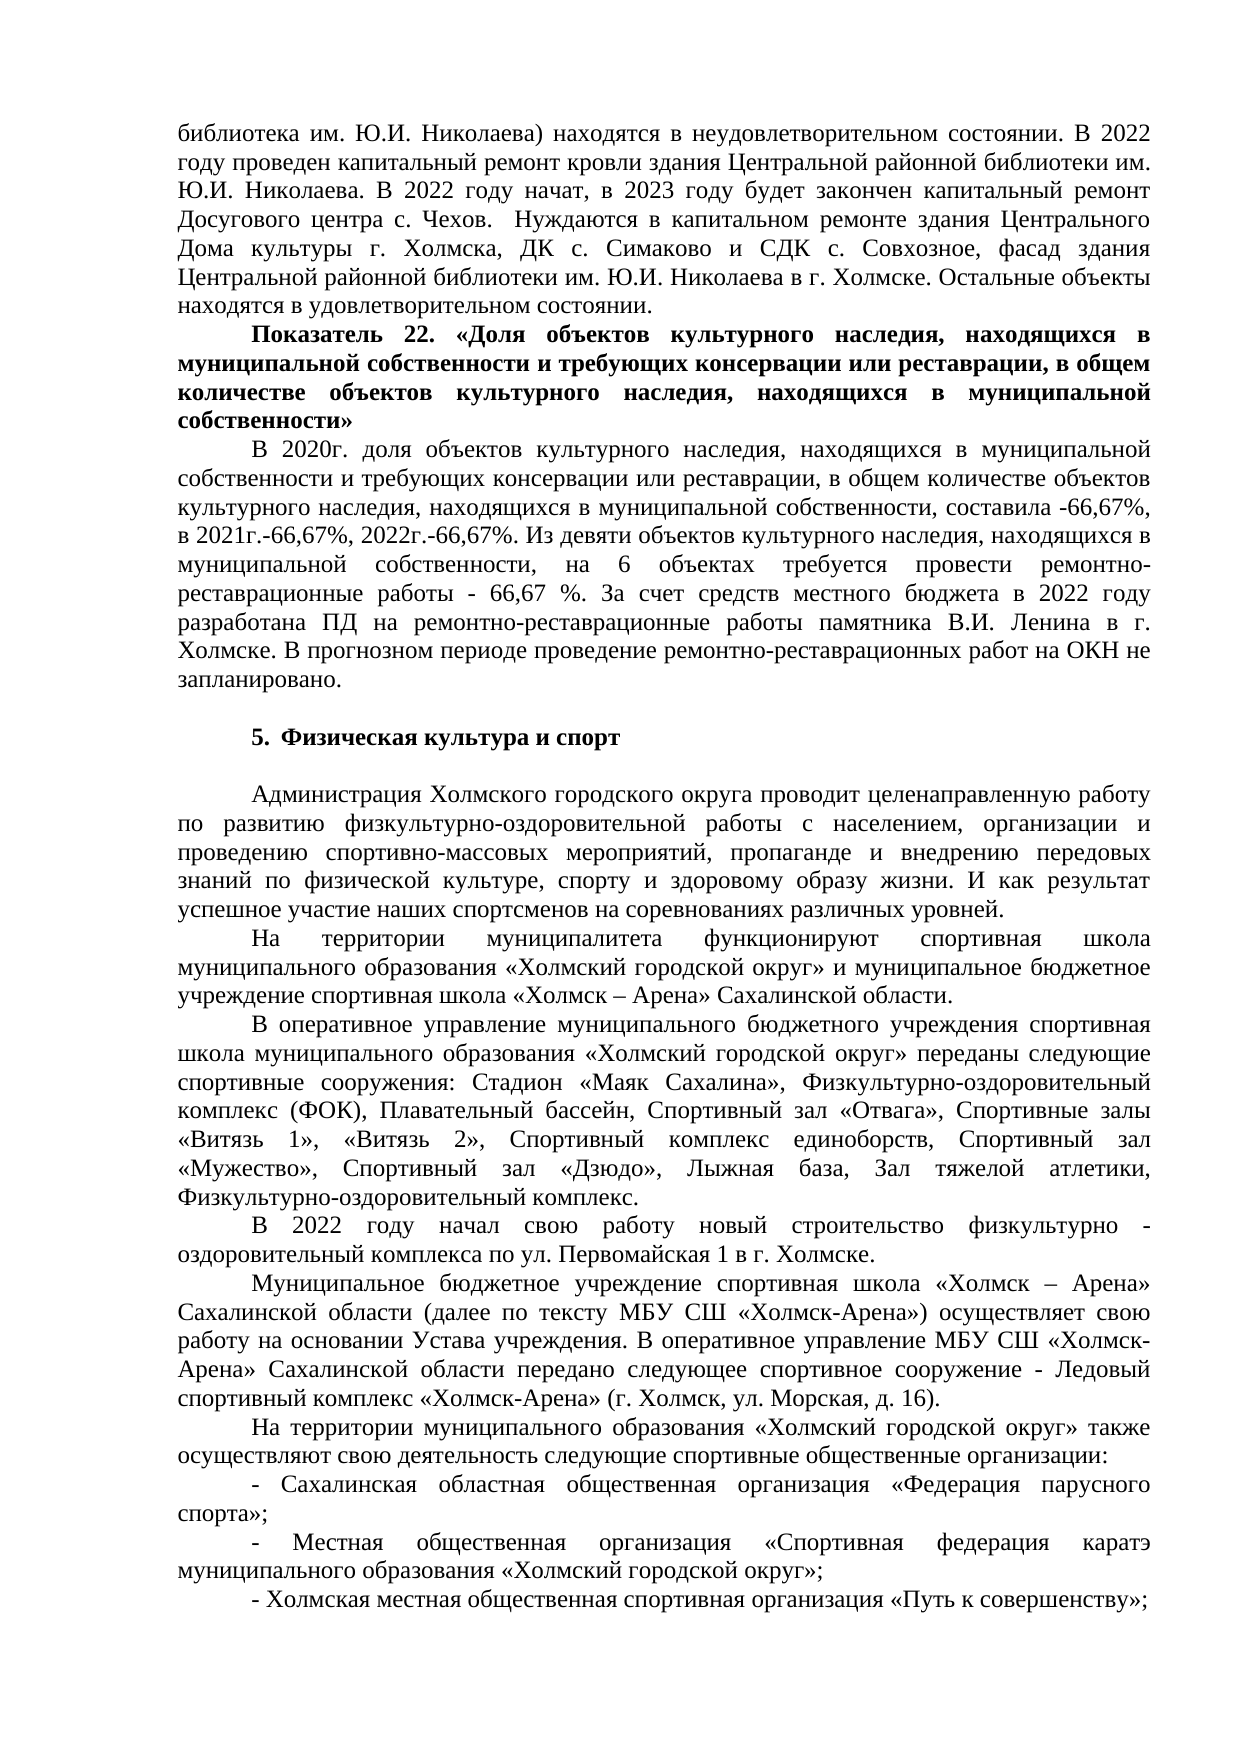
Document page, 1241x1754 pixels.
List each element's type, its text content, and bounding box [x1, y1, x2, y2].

text В 2022 году начал свою работу новый строительство физкультурно - оздоровительный комплекса по ул. Первомайская 1 в г. Холмске. [177, 1211, 1152, 1268]
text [177, 118, 1152, 319]
text В оперативное управление муниципального бюджетного учреждения спортивная школа муниципального образования «Холмский городской округ» переданы следующие спортивные сооружения: Стадион «Маяк Сахалина», Физкультурно-оздоровительный комплекс (ФОК), Плавательный бассейн, Спортивный зал «Отвага», Спортивные залы «Витязь 1», «Витязь 2», Спортивный комплекс единоборств, Спортивный зал «Мужество», Спортивный зал «Дзюдо», Лыжная база, Зал тяжелой атлетики, Физкультурно-оздоровительный комплекс. [177, 1009, 1152, 1211]
text - Сахалинская областная общественная организация «Федерация парусного спорта»; [177, 1469, 1152, 1527]
text Показатель 22. «Доля объектов культурного наследия, находящихся в муниципальной собственности и требующих консервации или реставрации, в общем количестве объектов культурного наследия, находящихся в муниципальной собственности» [177, 319, 1152, 434]
list Физическая культура и спорт [177, 722, 1152, 751]
text Муниципальное бюджетное учреждение спортивная школа «Холмск – Арена» Сахалинской области (далее по тексту МБУ СШ «Холмск-Арена») осуществляет свою работу на основании Устава учреждения. В оперативное управление МБУ СШ «Холмск-Арена» Сахалинской области передано следующее спортивное сооружение - Ледовый спортивный комплекс «Холмск-Арена» (г. Холмск, ул. Морская, д. 16). [177, 1268, 1152, 1412]
text - Местная общественная организация «Спортивная федерация каратэ муниципального образования «Холмский городской округ»; [177, 1527, 1152, 1584]
text На территории муниципального образования «Холмский городской округ» также осуществляют свою деятельность следующие спортивные общественные организации: [177, 1412, 1152, 1469]
text Администрация Холмского городского округа проводит целенаправленную работу по развитию физкультурно-оздоровительной работы с населением, организации и проведению спортивно-массовых мероприятий, пропаганде и внедрению передовых знаний по физической культуре, спорту и здоровому образу жизни. И как результат успешное участие наших спортсменов на соревнованиях различных уровней. [177, 779, 1152, 923]
text В 2020г. доля объектов культурного наследия, находящихся в муниципальной собственности и требующих консервации или реставрации, в общем количестве объектов культурного наследия, находящихся в муниципальной собственности, составила -66,67%, в 2021г.-66,67%, 2022г.-66,67%. Из девяти объектов культурного наследия, находящихся в муниципальной собственности, на 6 объектах требуется провести ремонтно-реставрационные работы - 66,67 %. За счет средств местного бюджета в 2022 году разработана ПД на ремонтно-реставрационные работы памятника В.И. Ленина в г. Холмске. В прогнозном периоде проведение ремонтно-реставрационных работ на ОКН не запланировано. [177, 434, 1152, 693]
text На территории муниципалитета функционируют спортивная школа муниципального образования «Холмский городской округ» и муниципальное бюджетное учреждение спортивная школа «Холмск – Арена» Сахалинской области. [177, 923, 1152, 1009]
text - Холмская местная общественная спортивная организация «Путь к совершенству»; [177, 1584, 1152, 1613]
